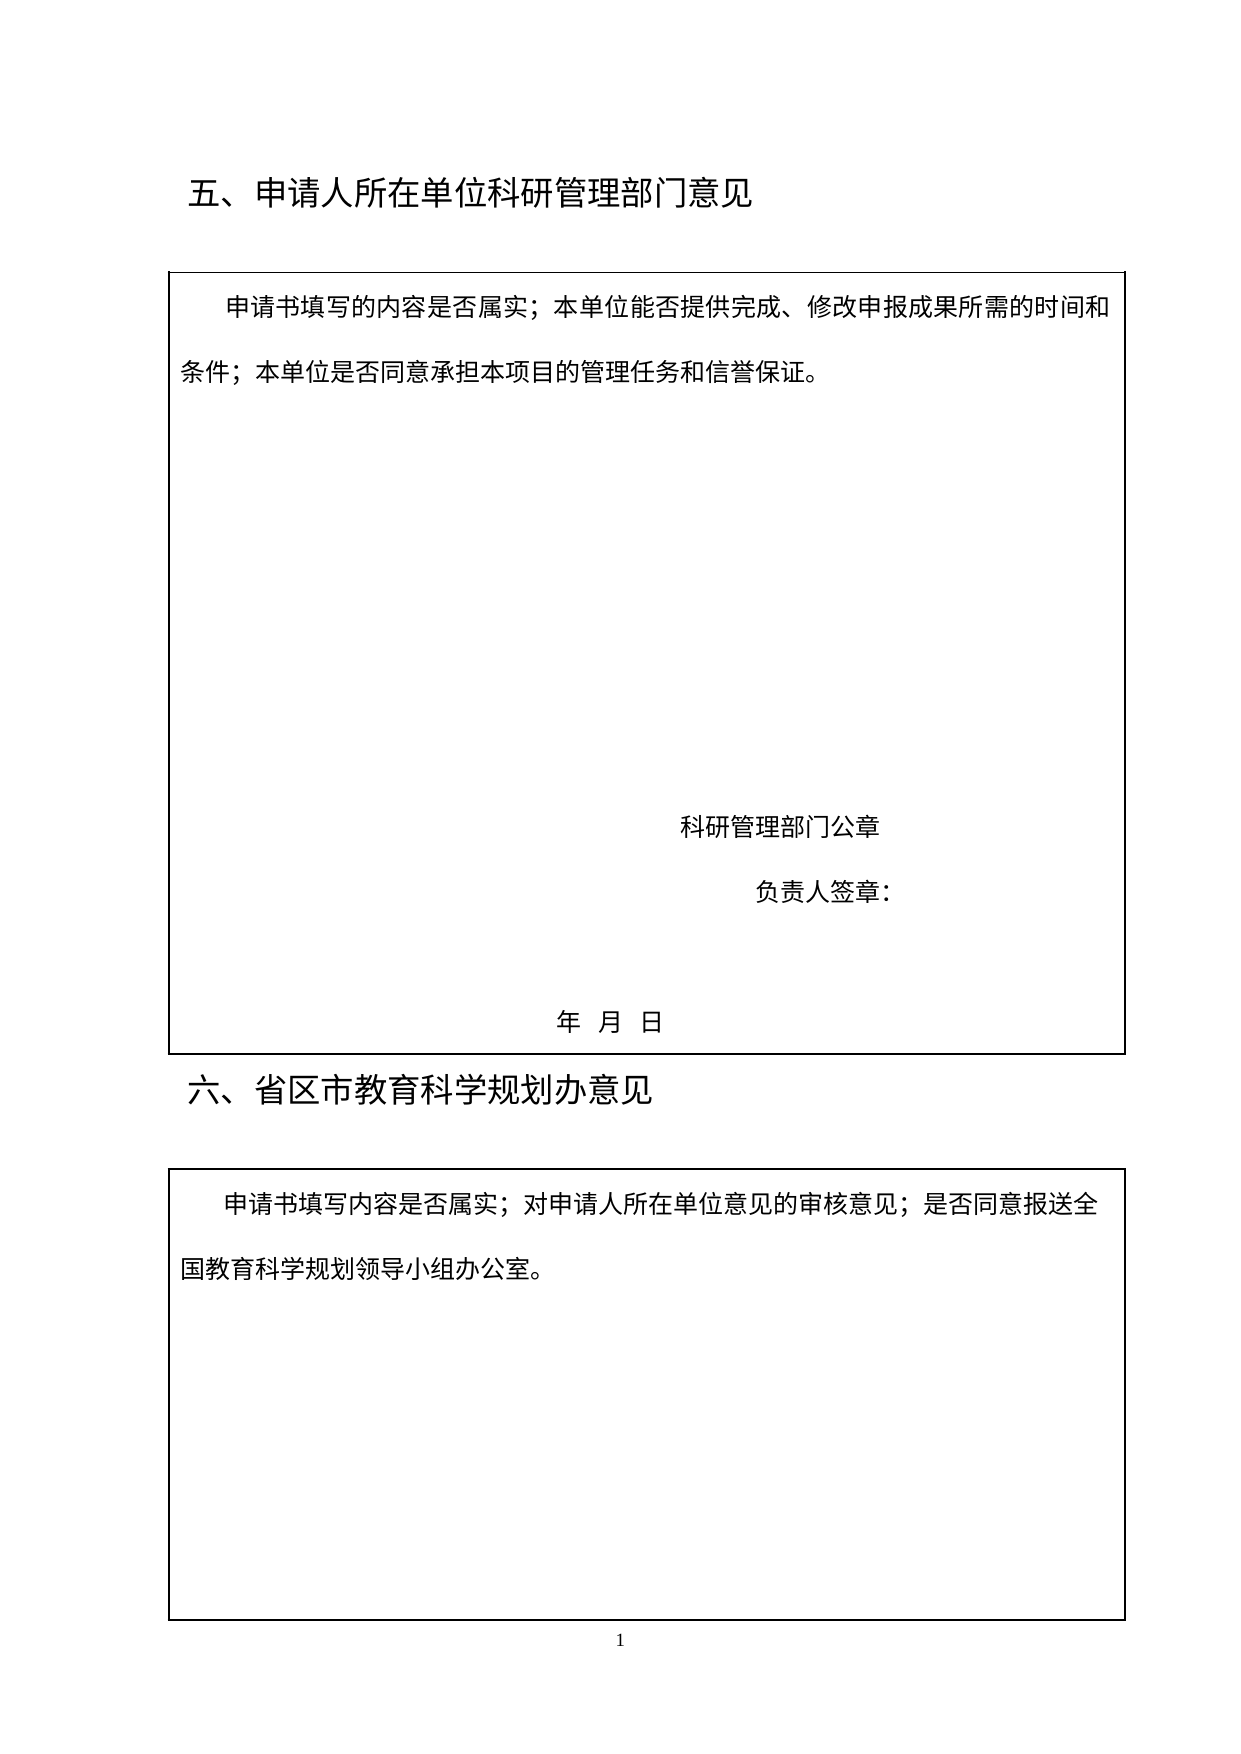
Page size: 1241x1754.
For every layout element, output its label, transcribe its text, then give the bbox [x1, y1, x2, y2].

text 说明：已与全国哲学社会科学工作办公室指定出版机构签署出版合同或达成出版合作意向的须填写此栏。五、申请人所在单位科研管理部门意见 [187, 158, 1053, 223]
table_header 申请书填写的内容是否属实；本单位能否提供完成、修改申报成果所需的时间和条件；本单位是否同意承担本项目的管理任务和信誉保证。 科研管理部门公章 负责人签章： 年 月 日 [170, 273, 1124, 1053]
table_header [170, 1170, 1124, 1619]
text 六、省区市教育科学规划办意见 [187, 1055, 1053, 1120]
